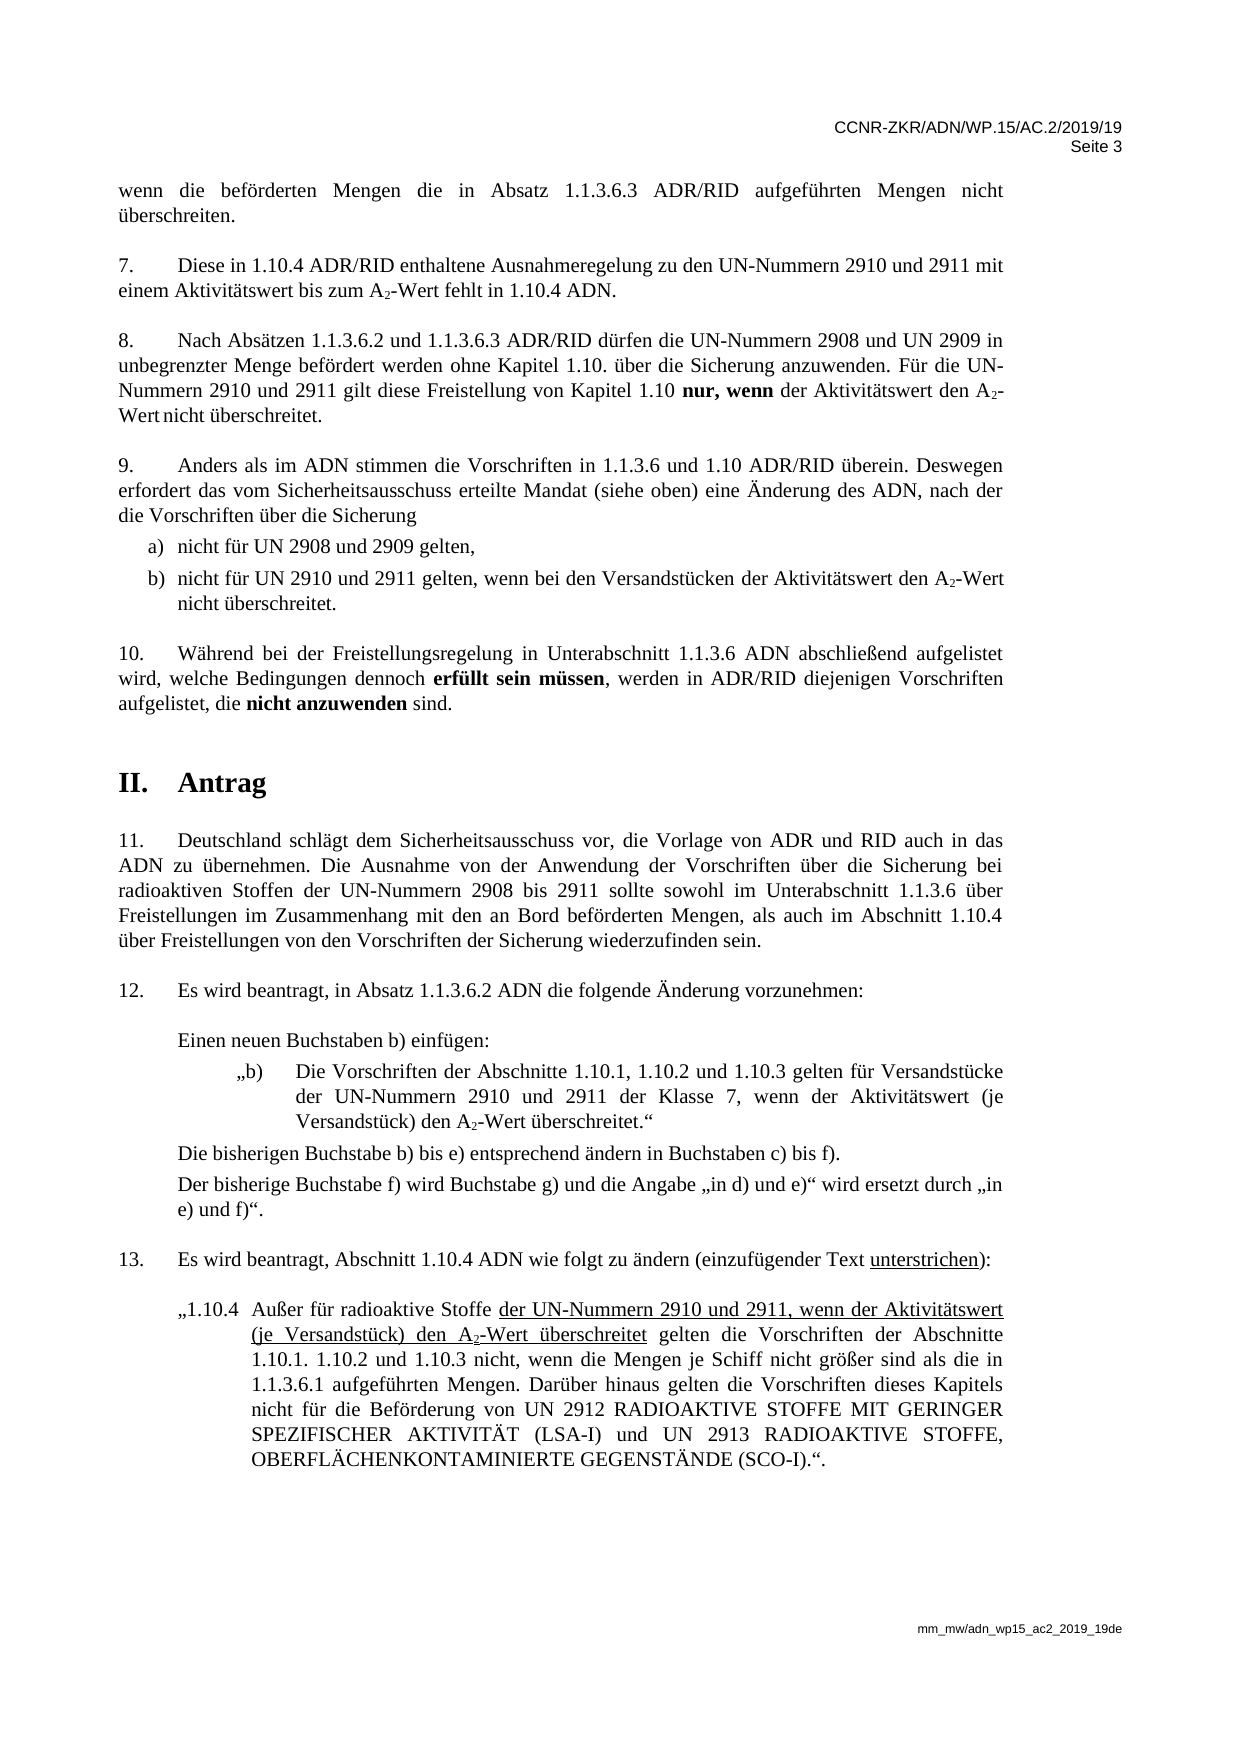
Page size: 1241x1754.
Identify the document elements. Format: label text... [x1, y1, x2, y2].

text Der bisherige Buchstabe f) wird Buchstabe g) und die Angabe „in d) und e)“ wird ersetzt durch „in e) und f)“. [177, 1171, 1004, 1221]
text Einen neuen Buchstaben b) einfügen: [177, 1027, 1004, 1052]
text 13. Es wird beantragt, Abschnitt 1.10.4 ADN wie folgt zu ändern (einzufügender Text unterstrichen): [118, 1246, 1004, 1271]
text Die bisherigen Buchstabe b) bis e) entsprechend ändern in Buchstaben c) bis f). [177, 1139, 1004, 1164]
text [118, 177, 1004, 227]
text 12. Es wird beantragt, in Absatz 1.1.3.6.2 ADN die folgende Änderung vorzunehmen: [118, 977, 1004, 1002]
text 11. Deutschland schlägt dem Sicherheitsausschuss vor, die Vorlage von ADR und RID auch in das ADN zu übernehmen. Die Ausnahme von der Anwendung der Vorschriften über die Sicherung bei radioaktiven Stoffen der UN-Nummern 2908 bis 2911 sollte sowohl im Unterabschnitt 1.1.3.6 über Freistellungen im Zusammenhang mit den an Bord beförderten Mengen, als auch im Abschnitt 1.10.4 über Freistellungen von den Vorschriften der Sicherung wiederzufinden sein. [118, 827, 1004, 952]
text b) nicht für UN 2910 und 2911 gelten, wenn bei den Versandstücken der Aktivitätswert den A2-Wert nicht überschreitet. [148, 565, 1004, 615]
text a) nicht für UN 2908 und 2909 gelten, [148, 533, 1004, 558]
text 7. Diese in 1.10.4 ADR/RID enthaltene Ausnahmeregelung zu den UN-Nummern 2910 und 2911 mit einem Aktivitätswert bis zum A2-Wert fehlt in 1.10.4 ADN. [118, 252, 1004, 302]
text 10. Während bei der Freistellungsregelung in Unterabschnitt 1.1.3.6 ADN abschließend aufgelistet wird, welche Bedingungen dennoch erfüllt sein müssen, werden in ADR/RID diejenigen Vorschriften aufgelistet, die nicht anzuwenden sind. [118, 640, 1004, 715]
text „b) Die Vorschriften der Abschnitte 1.10.1, 1.10.2 und 1.10.3 gelten für Versandstücke der UN-Nummern 2910 und 2911 der Klasse 7, wenn der Aktivitätswert (je Versandstück) den A2-Wert überschreitet.“ [236, 1058, 1004, 1133]
text „1.10.4 Außer für radioaktive Stoffe der UN-Nummern 2910 und 2911, wenn der Aktivitätswert (je Versandstück) den A2-Wert überschreitet gelten die Vorschriften der Abschnitte 1.10.1. 1.10.2 und 1.10.3 nicht, wenn die Mengen je Schiff nicht größer sind als die in 1.1.3.6.1 aufgeführten Mengen. Darüber hinaus gelten die Vorschriften dieses Kapitels nicht für die Beförderung von UN 2912 RADIOAKTIVE STOFFE MIT GERINGER SPEZIFISCHER AKTIVITÄT (LSA-I) und UN 2913 RADIOAKTIVE STOFFE, OBERFLÄCHENKONTAMINIERTE GEGENSTÄNDE (SCO-I).“. [177, 1296, 1004, 1471]
text 8. Nach Absätzen 1.1.3.6.2 und 1.1.3.6.3 ADR/RID dürfen die UN-Nummern 2908 und UN 2909 in unbegrenzter Menge befördert werden ohne Kapitel 1.10. über die Sicherung anzuwenden. Für die UN-Nummern 2910 und 2911 gilt diese Freistellung von Kapitel 1.10 nur, wenn der Aktivitätswert den A2-Wert nicht überschreitet. [118, 327, 1004, 427]
text 9. Anders als im ADN stimmen die Vorschriften in 1.1.3.6 und 1.10 ADR/RID überein. Deswegen erfordert das vom Sicherheitsausschuss erteilte Mandat (siehe oben) eine Änderung des ADN, nach der die Vorschriften über die Sicherung [118, 452, 1004, 527]
text II. Antrag [118, 765, 1122, 798]
